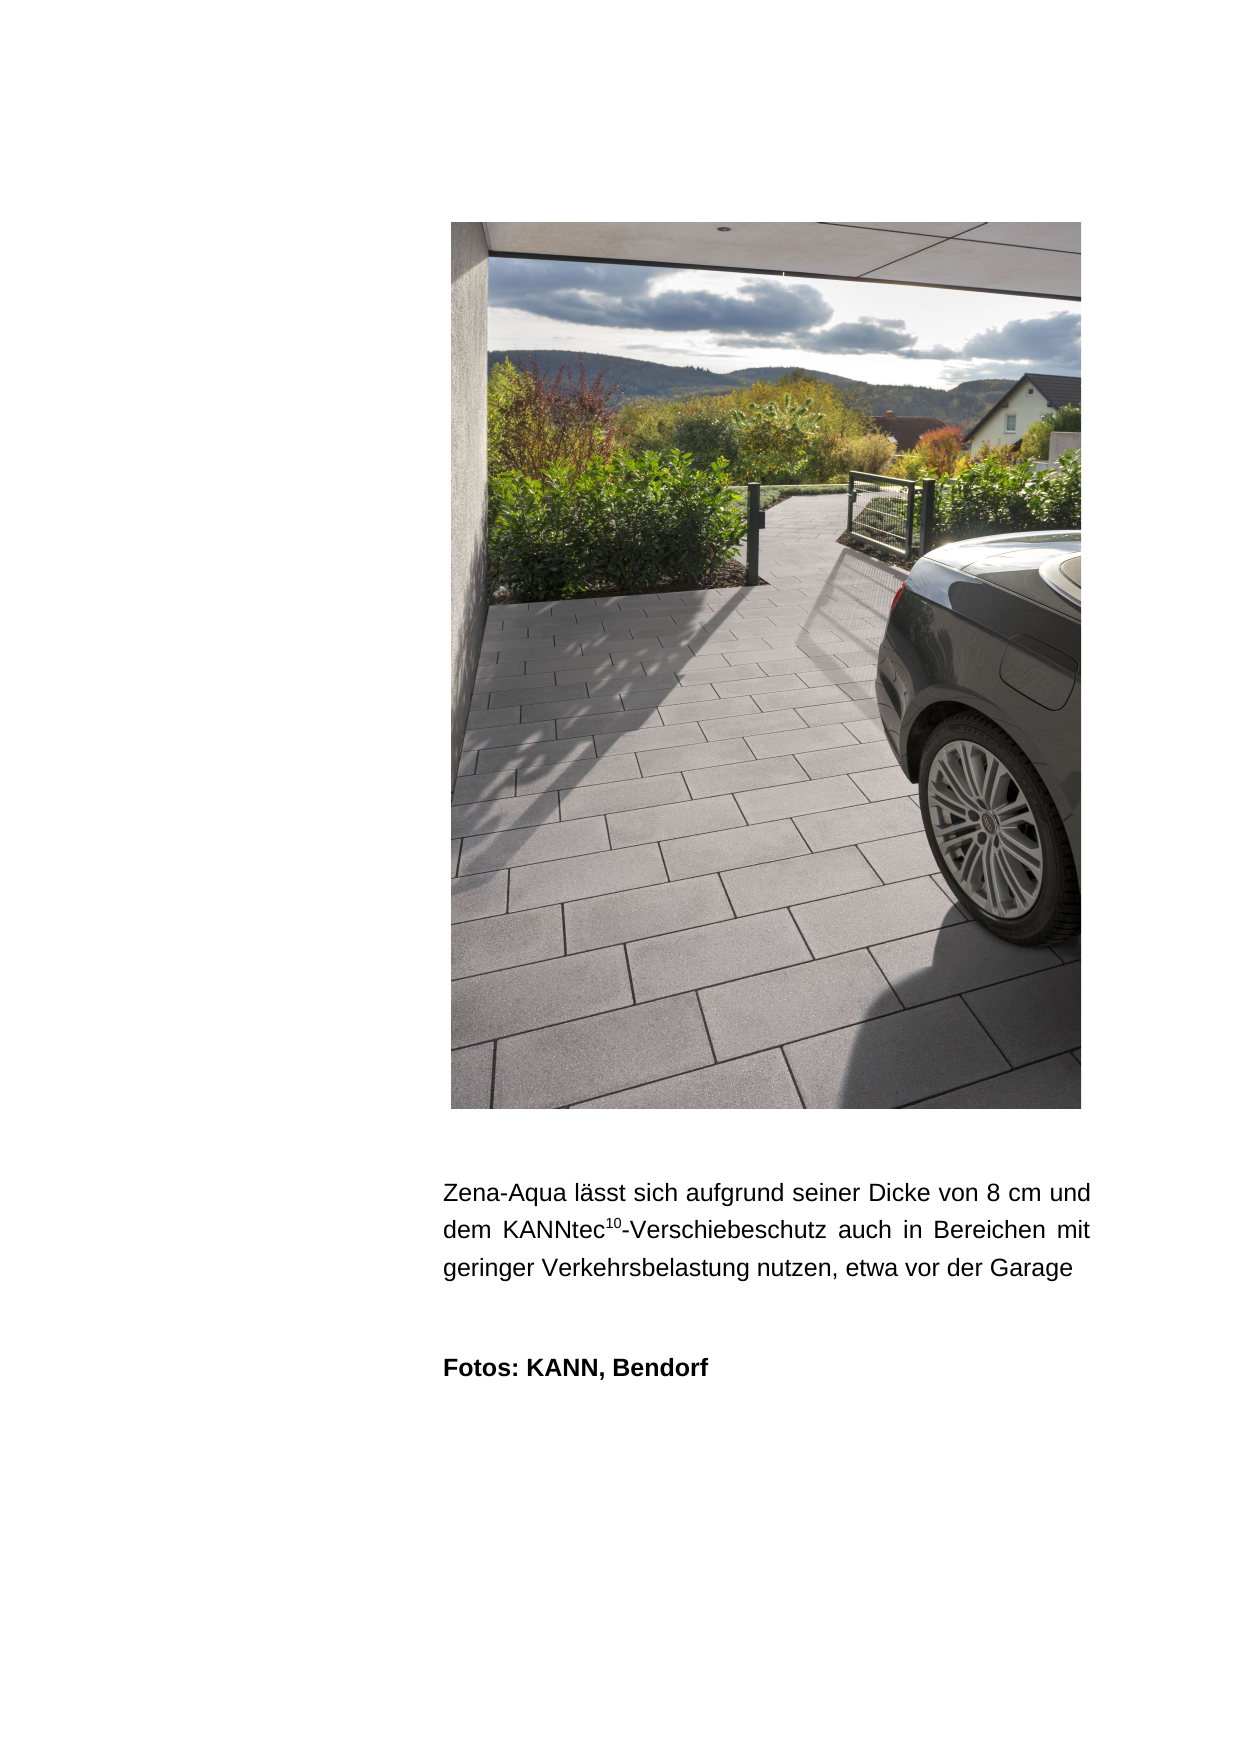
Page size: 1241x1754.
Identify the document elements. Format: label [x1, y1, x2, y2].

picture [451, 222, 1082, 1109]
